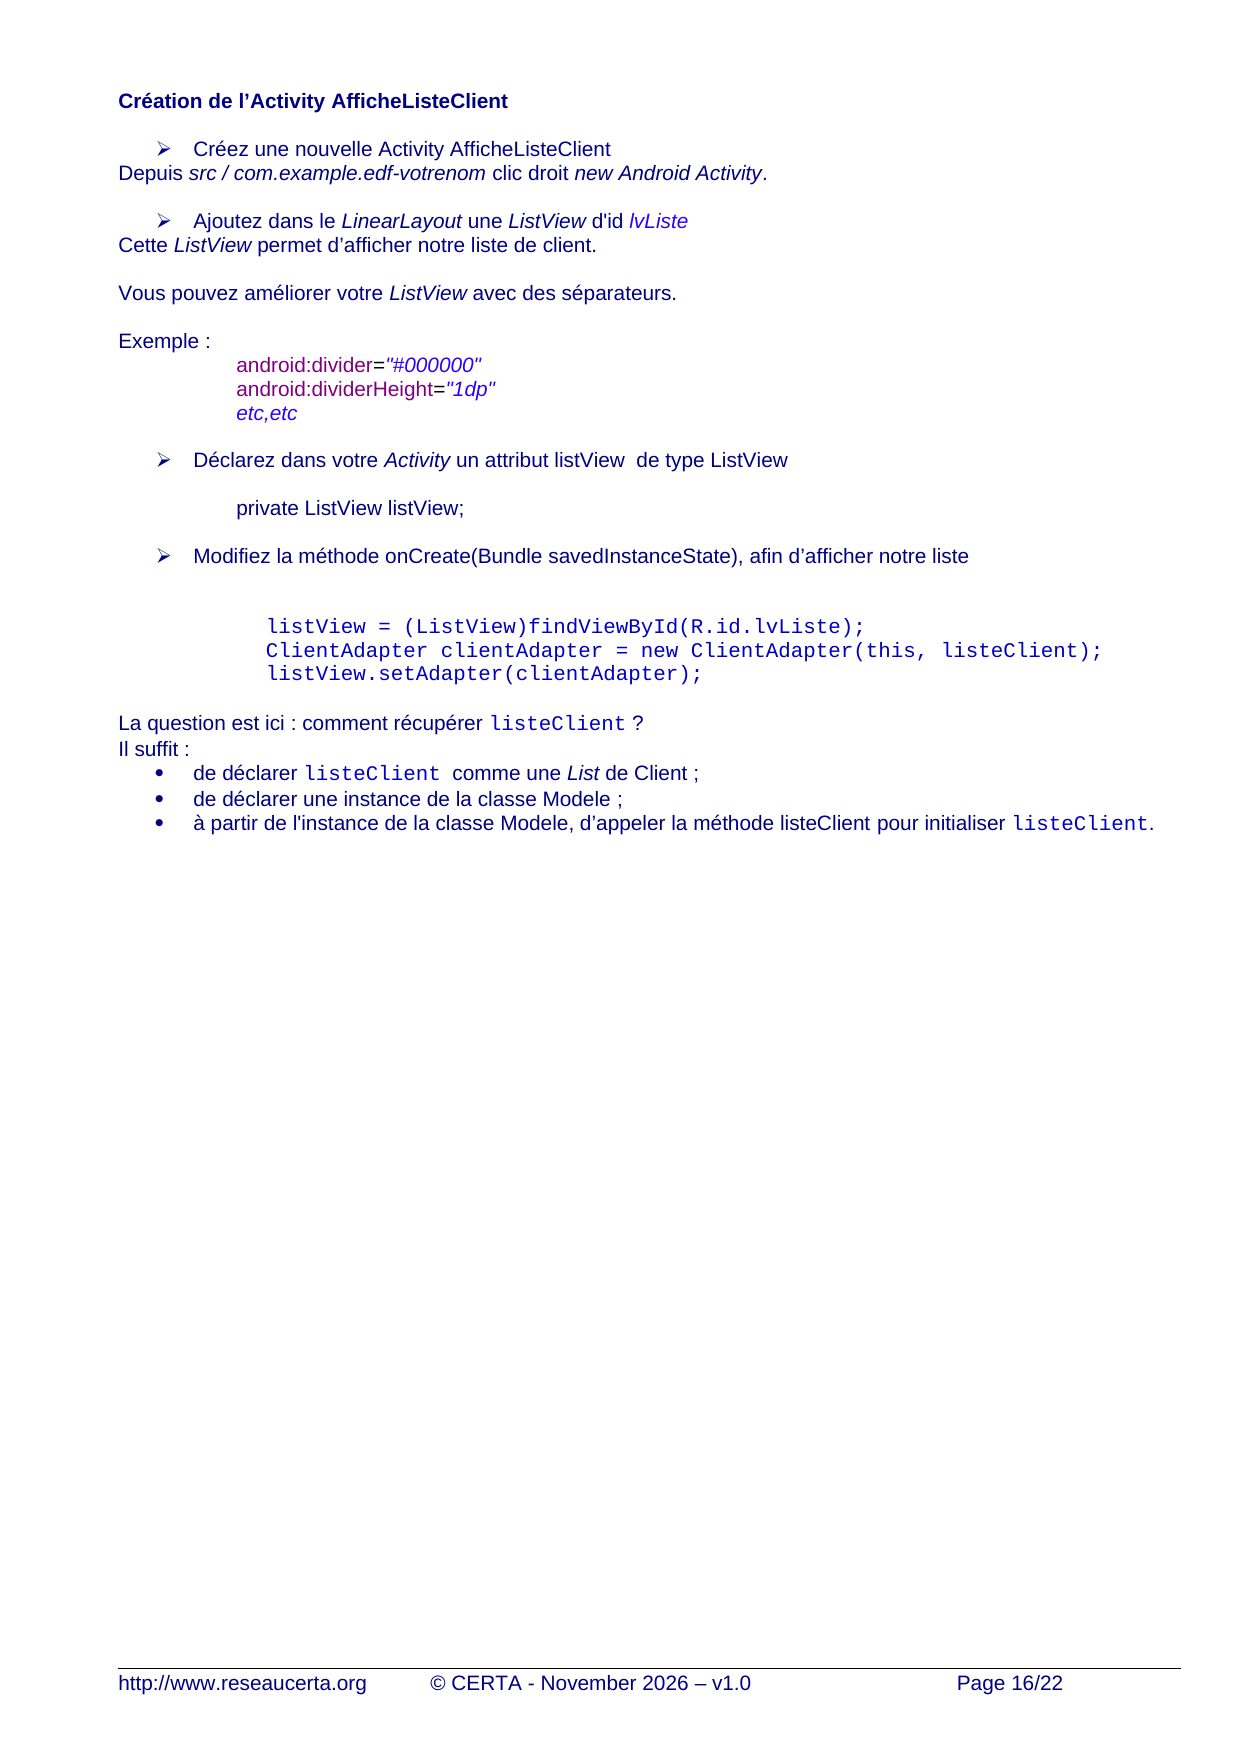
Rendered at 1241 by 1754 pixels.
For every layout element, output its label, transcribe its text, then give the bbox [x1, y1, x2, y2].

text Vous pouvez améliorer votre ListView avec des séparateurs. [118, 281, 1181, 304]
text La question est ici : comment récupérer listeClient ? [118, 711, 1181, 737]
text private ListView listView; [236, 496, 1181, 520]
text etc,etc [236, 400, 1181, 424]
text listView.setAdapter(clientAdapter); [118, 663, 1181, 687]
list Ajoutez dans le LinearLayout une ListView d'id lvListe [156, 208, 1181, 233]
text Exemple : [118, 328, 1181, 352]
text ClientAdapter clientAdapter = new ClientAdapter(this, listeClient); [118, 640, 1181, 663]
list Créez une nouvelle Activity AfficheListeClient [156, 137, 1181, 161]
text Depuis src / com.example.edf-votrenom clic droit new Android Activity. [118, 161, 1181, 184]
list Déclarez dans votre Activity un attribut listView de type ListView [156, 448, 1181, 472]
list de déclarer listeClient comme une List de Client ; [156, 761, 1181, 787]
text Il suffit : [118, 737, 1181, 761]
text android:dividerHeight="1dp" [236, 376, 1181, 400]
text Cette ListView permet d’afficher notre liste de client. [118, 233, 1181, 257]
text listView = (ListView)findViewById(R.id.lvListe); [118, 616, 1181, 640]
list à partir de l'instance de la classe Modele, d’appeler la méthode listeClient pour initialiser listeClient. [156, 811, 1181, 837]
subtitle Création de l’Activity AfficheListeClient [118, 89, 1181, 113]
text android:divider="#000000" [236, 352, 1181, 376]
list Modifiez la méthode onCreate(Bundle savedInstanceState), afin d’afficher notre liste [156, 544, 1181, 568]
list de déclarer une instance de la classe Modele ; [156, 787, 1181, 811]
